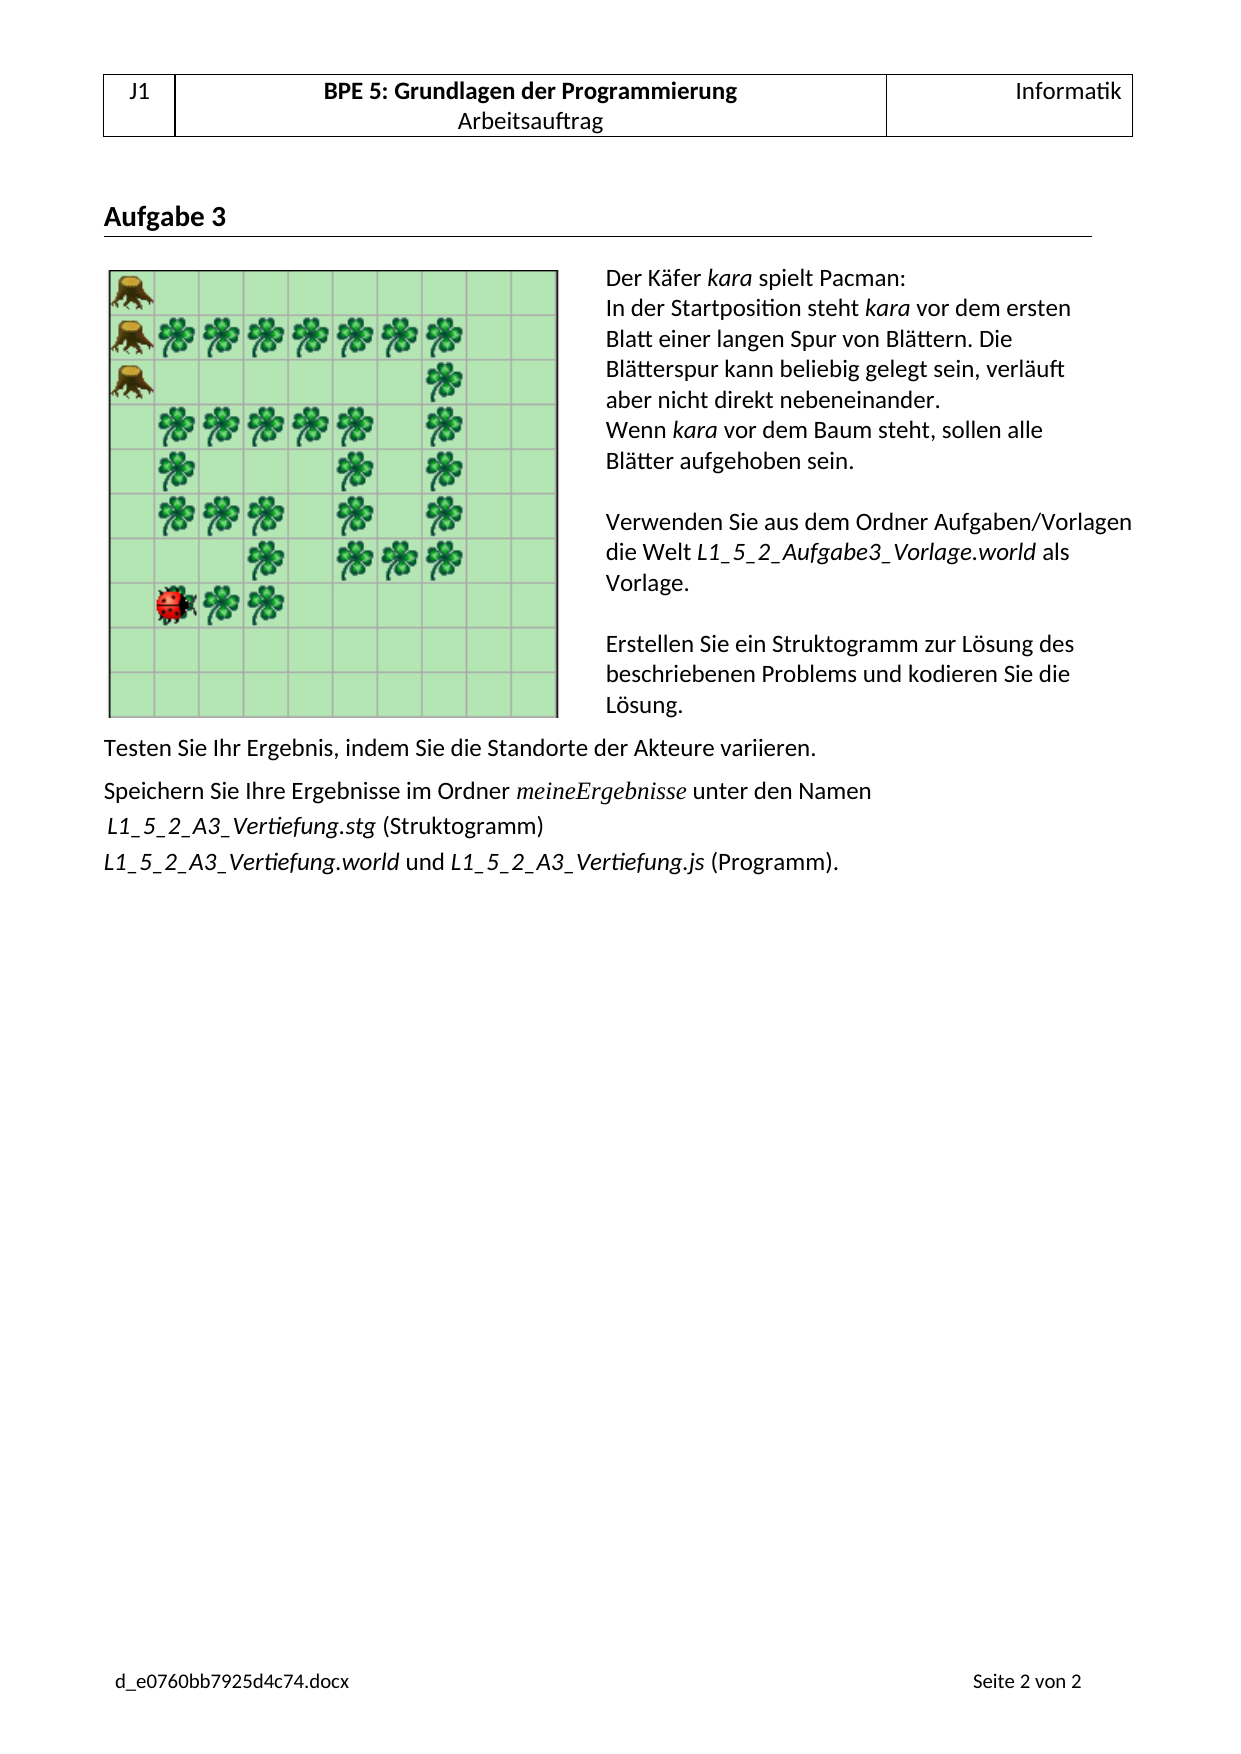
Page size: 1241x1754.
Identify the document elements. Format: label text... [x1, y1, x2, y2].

text Testen Sie Ihr Ergebnis, indem Sie die Standorte der Akteure variieren. [103, 732, 1134, 763]
text In der Startposition steht kara vor dem ersten Blatt einer langen Spur von Blättern. Die Blätterspur kann beliebig gelegt sein, verläuft aber nicht direkt nebeneinander. [606, 292, 1092, 414]
text Erstellen Sie ein Struktogramm zur Lösung des beschriebenen Problems und kodieren Sie die Lösung. [606, 628, 1092, 719]
picture [106, 270, 560, 718]
text Verwenden Sie aus dem Ordner Aufgaben/Vorlagen die Welt L1_5_2_Aufgabe3_Vorlage.world als Vorlage. [606, 506, 1137, 597]
text L1_5_2_A3_Vertiefung.world und L1_5_2_A3_Vertiefung.js (Programm). [103, 847, 1122, 877]
text Aufgabe 3 [103, 198, 1092, 237]
text L1_5_2_A3_Vertiefung.stg (Struktogramm) [107, 810, 1042, 840]
text Speichern Sie Ihre Ergebnisse im Ordner meineErgebnisse unter den Namen [103, 775, 1104, 806]
text Der Käfer kara spielt Pacman: [606, 262, 1092, 292]
text Wenn kara vor dem Baum steht, sollen alle Blätter aufgehoben sein. [606, 414, 1092, 475]
